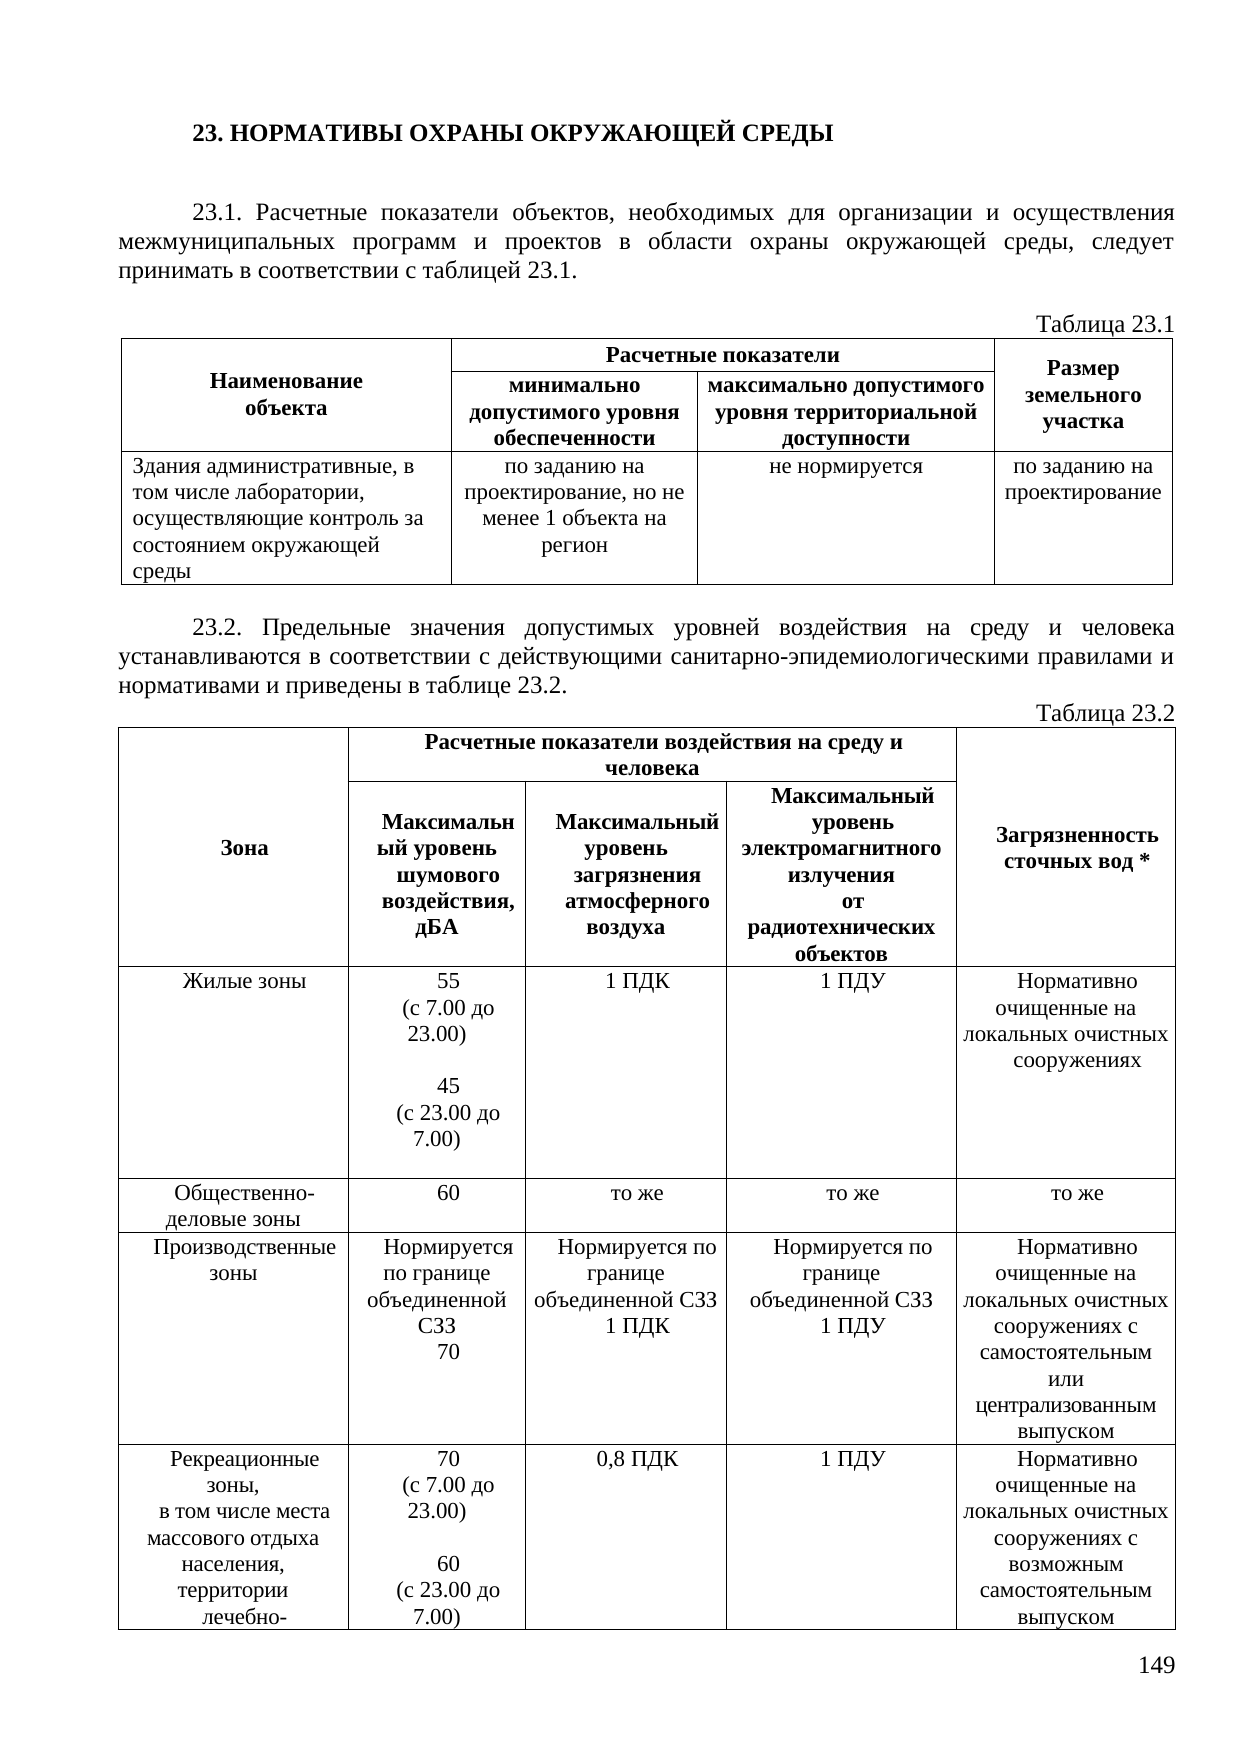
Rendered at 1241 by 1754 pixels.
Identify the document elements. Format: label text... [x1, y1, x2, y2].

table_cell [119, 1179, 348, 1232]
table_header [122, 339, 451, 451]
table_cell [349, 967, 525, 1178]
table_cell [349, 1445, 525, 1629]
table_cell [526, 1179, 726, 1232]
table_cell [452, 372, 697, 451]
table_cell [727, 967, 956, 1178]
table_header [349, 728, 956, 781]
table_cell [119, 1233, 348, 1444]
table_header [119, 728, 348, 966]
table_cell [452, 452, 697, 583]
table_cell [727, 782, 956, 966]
text 23. НОРМАТИВЫ ОХРАНЫ ОКРУЖАЮЩЕЙ СРЕДЫ [118, 118, 1175, 147]
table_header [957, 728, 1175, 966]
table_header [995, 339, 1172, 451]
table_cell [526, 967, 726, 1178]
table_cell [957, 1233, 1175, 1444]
text Таблица 23.2 [118, 698, 1175, 727]
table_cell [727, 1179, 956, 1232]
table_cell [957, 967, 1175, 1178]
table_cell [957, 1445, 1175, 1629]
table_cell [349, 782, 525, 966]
text 23.2. Предельные значения допустимых уровней воздействия на среду и человека устанавливаются в соответствии с действующими санитарно-эпидемиологическими правилами и нормативами и приведены в таблице 23.2. [118, 613, 1175, 698]
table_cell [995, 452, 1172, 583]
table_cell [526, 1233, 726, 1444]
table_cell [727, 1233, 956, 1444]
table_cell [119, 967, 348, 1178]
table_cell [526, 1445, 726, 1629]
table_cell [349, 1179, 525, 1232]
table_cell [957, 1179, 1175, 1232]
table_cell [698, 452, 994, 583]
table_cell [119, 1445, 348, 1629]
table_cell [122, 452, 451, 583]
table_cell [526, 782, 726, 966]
text Таблица 23.1 [118, 309, 1175, 338]
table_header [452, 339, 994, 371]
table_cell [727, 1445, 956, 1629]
text 23.1. Расчетные показатели объектов, необходимых для организации и осуществления межмуниципальных программ и проектов в области охраны окружающей среды, следует принимать в соответствии с таблицей 23.1. [118, 198, 1175, 283]
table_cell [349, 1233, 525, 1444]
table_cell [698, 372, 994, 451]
